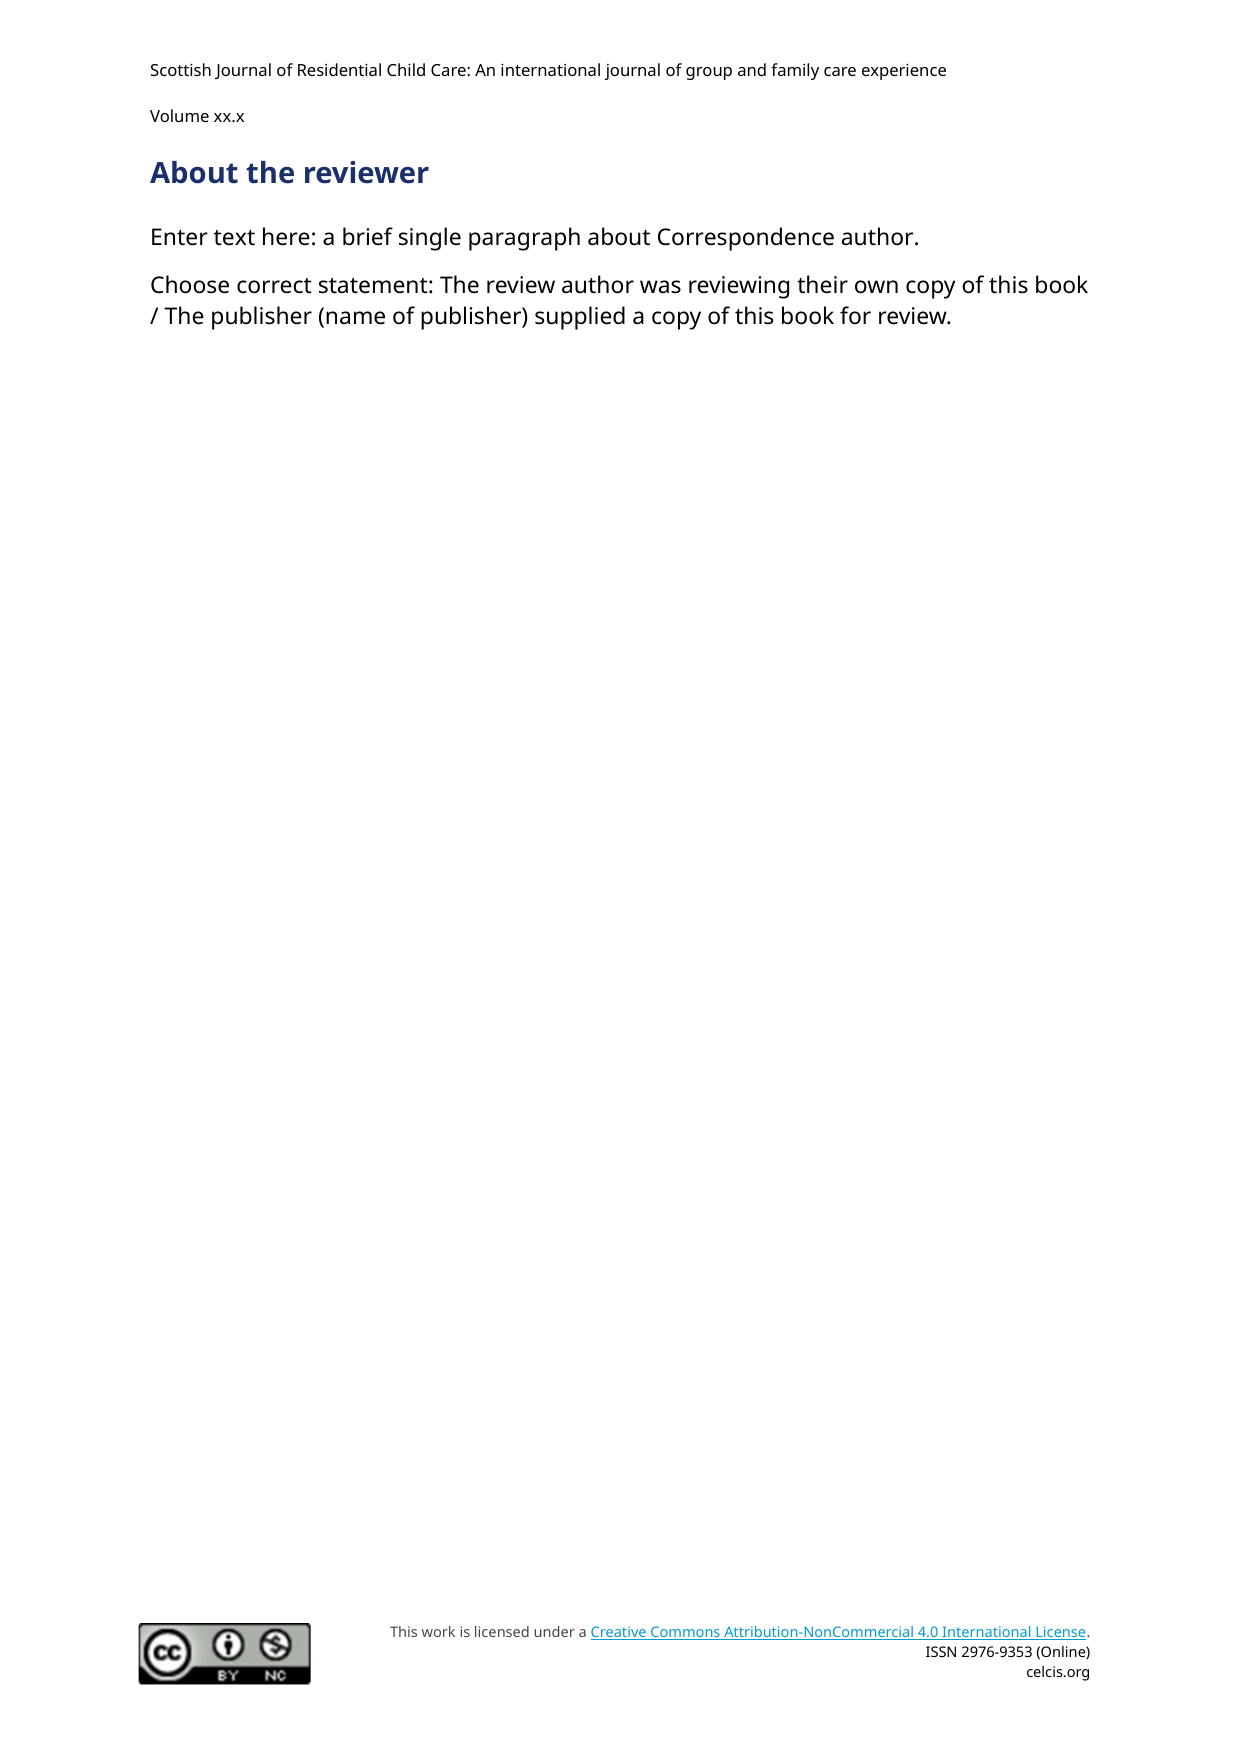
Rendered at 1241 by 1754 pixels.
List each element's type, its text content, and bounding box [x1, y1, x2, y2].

text Enter text here: a brief single paragraph about Correspondence author. [150, 221, 1090, 252]
text Choose correct statement: The review author was reviewing their own copy of this book / The publisher (name of publisher) supplied a copy of this book for review. [150, 269, 1090, 331]
picture [614, 1629, 620, 1637]
picture [138, 1623, 311, 1686]
picture [745, 1629, 750, 1637]
subtitle About the reviewer [150, 153, 1090, 192]
picture [672, 1629, 680, 1637]
